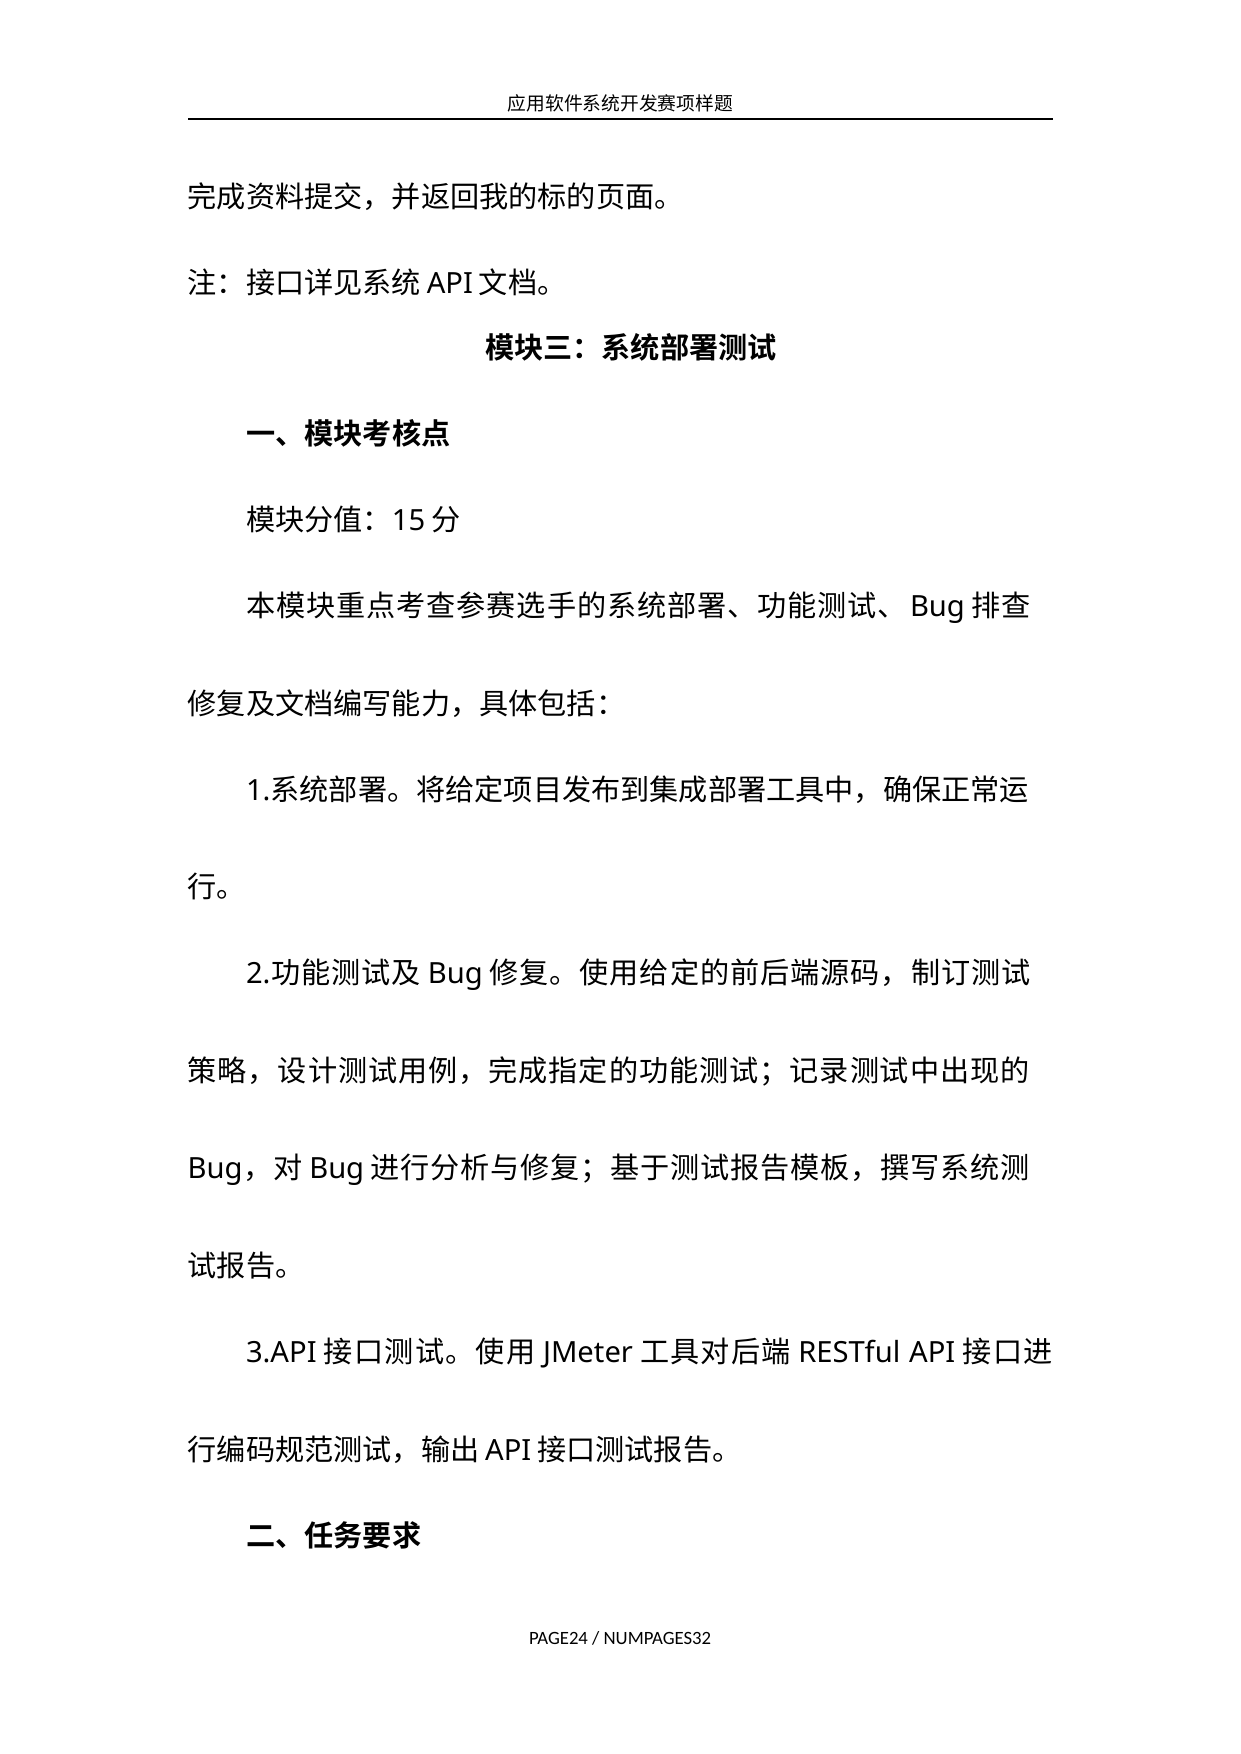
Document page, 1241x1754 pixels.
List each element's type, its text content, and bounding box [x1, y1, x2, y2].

text 注：接口详见系统API文档。 [187, 248, 1053, 313]
text 二、任务要求 [187, 1501, 1053, 1566]
subtitle 模块三：系统部署测试 [187, 313, 1053, 378]
text 模块分值：15分 [187, 485, 1053, 550]
text 本模块重点考查参赛选手的系统部署、功能测试、Bug排查修复及文档编写能力，具体包括： [187, 572, 1031, 734]
text 3.API接口测试。使用JMeter工具对后端RESTful API接口进行编码规范测试，输出API接口测试报告。 [187, 1317, 1053, 1480]
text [187, 162, 1053, 227]
text 2.功能测试及Bug修复。使用给定的前后端源码，制订测试策略，设计测试用例，完成指定的功能测试；记录测试中出现的Bug，对Bug进行分析与修复；基于测试报告模板，撰写系统测试报告。 [187, 939, 1031, 1296]
text 一、模块考核点 [187, 399, 1053, 464]
text 1.系统部署。将给定项目发布到集成部署工具中，确保正常运行。 [187, 755, 1031, 918]
